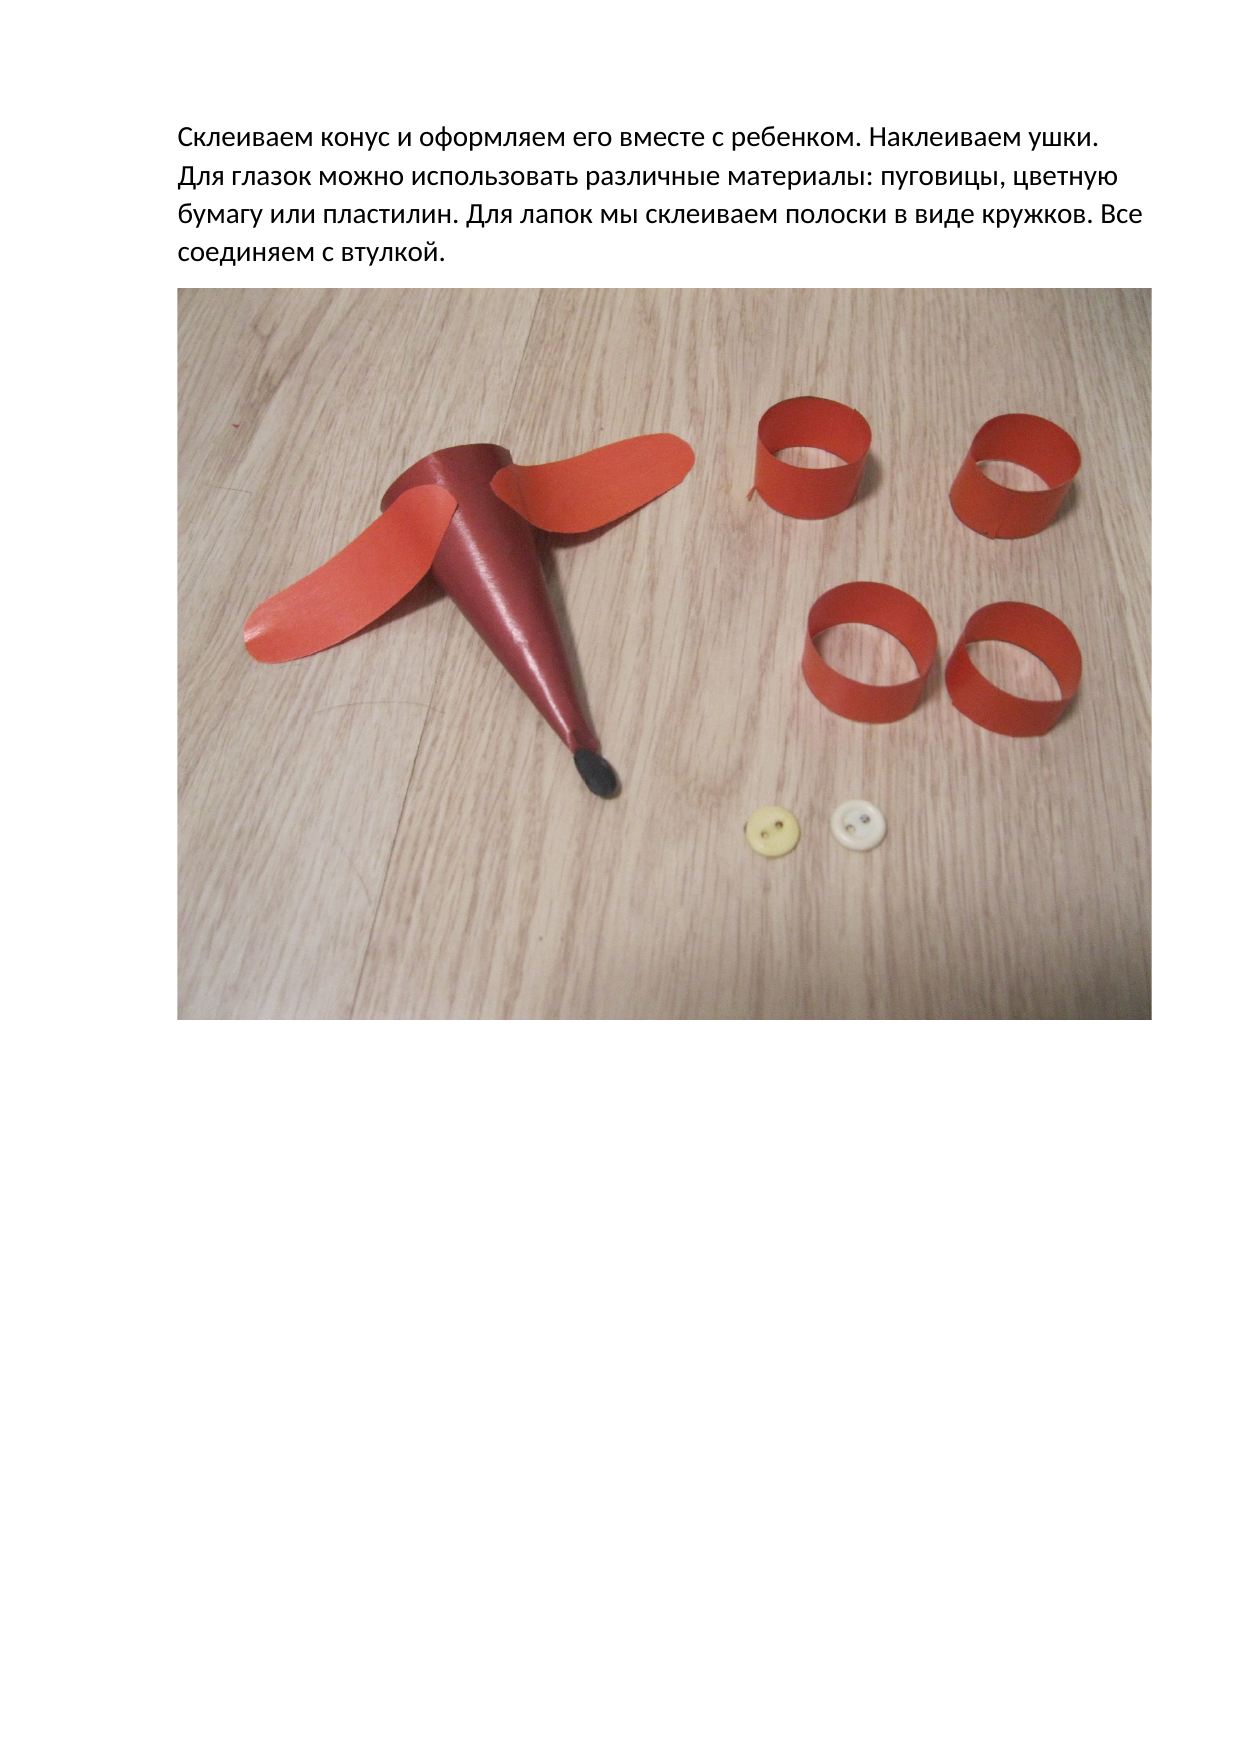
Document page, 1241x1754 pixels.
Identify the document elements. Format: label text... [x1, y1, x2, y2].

text Склеиваем конус и оформляем его вместе с ребенком. Наклеиваем ушки. Для глазок можно использовать различные материалы: пуговицы, цветную бумагу или пластилин. Для лапок мы склеиваем полоски в виде кружков. Все соединяем с втулкой. [177, 118, 1152, 269]
picture [177, 288, 1152, 1020]
